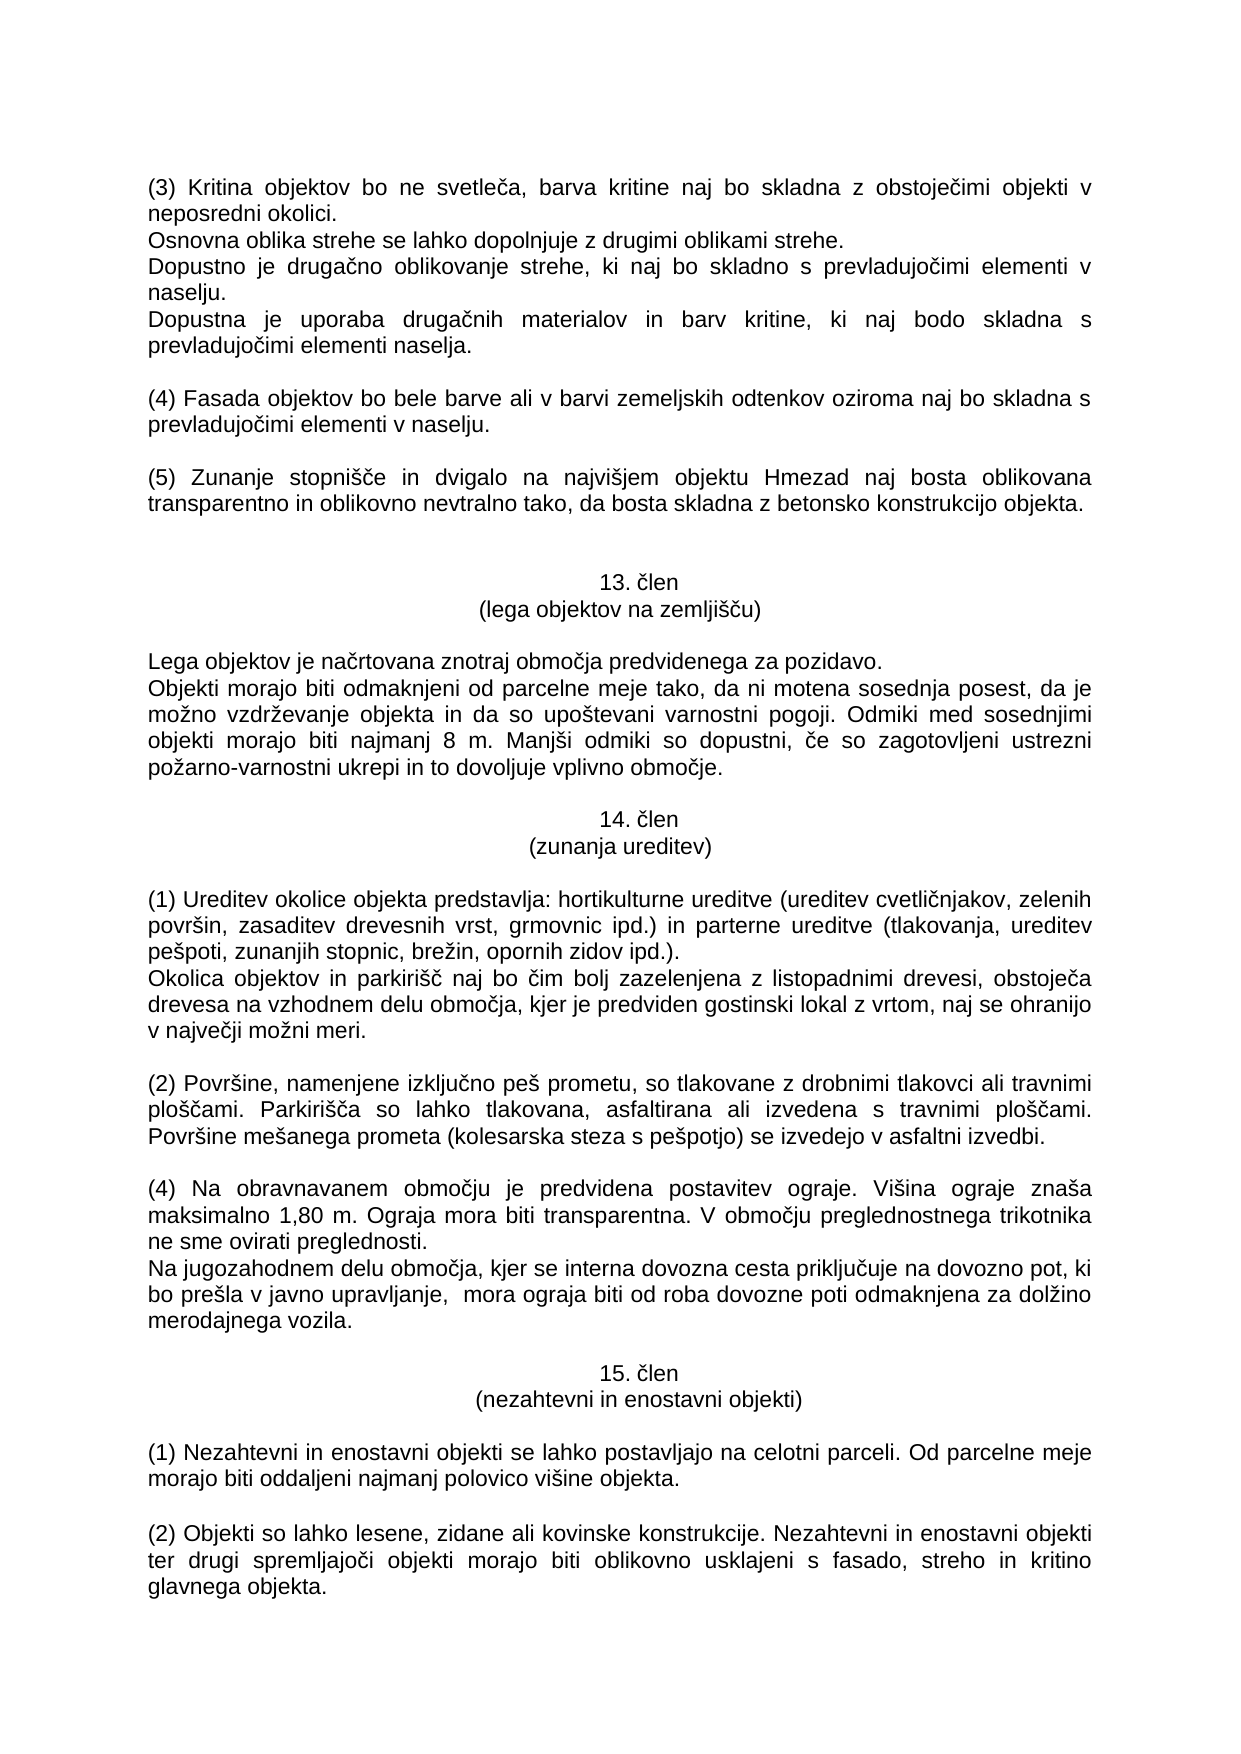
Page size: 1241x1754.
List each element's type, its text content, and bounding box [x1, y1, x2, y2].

text (2) Objekti so lahko lesene, zidane ali kovinske konstrukcije. Nezahtevni in enostavni objekti ter drugi spremljajoči objekti morajo biti oblikovno usklajeni s fasado, streho in kritino glavnega objekta. [148, 1520, 1093, 1599]
list člen [185, 1360, 1093, 1386]
list člen [185, 569, 1093, 596]
text Okolica objektov in parkirišč naj bo čim bolj zazelenjena z listopadnimi drevesi, obstoječa drevesa na vzhodnem delu območja, kjer je predviden gostinski lokal z vrtom, naj se ohranijo v največji možni meri. [148, 964, 1093, 1044]
text (4) Fasada objektov bo bele barve ali v barvi zemeljskih odtenkov oziroma naj bo skladna s prevladujočimi elementi v naselju. [148, 385, 1093, 437]
text Dopustna je uporaba drugačnih materialov in barv kritine, ki naj bodo skladna s prevladujočimi elementi naselja. [148, 306, 1093, 358]
text Objekti morajo biti odmaknjeni od parcelne meje tako, da ni motena sosednja posest, da je možno vzdrževanje objekta in da so upoštevani varnostni pogoji. Odmiki med sosednjimi objekti morajo biti najmanj 8 m. Manjši odmiki so dopustni, če so zagotovljeni ustrezni požarno-varnostni ukrepi in to dovoljuje vplivno območje. [148, 675, 1093, 780]
list člen [185, 806, 1093, 833]
text (lega objektov na zemljišču) [148, 596, 1093, 622]
text (nezahtevni in enostavni objekti) [185, 1386, 1093, 1413]
text (1) Ureditev okolice objekta predstavlja: hortikulturne ureditve (ureditev cvetličnjakov, zelenih površin, zasaditev drevesnih vrst, grmovnic ipd.) in parterne ureditve (tlakovanja, ureditev pešpoti, zunanjih stopnic, brežin, opornih zidov ipd.). [148, 886, 1093, 964]
text (5) Zunanje stopnišče in dvigalo na najvišjem objektu Hmezad naj bosta oblikovana transparentno in oblikovno nevtralno tako, da bosta skladna z betonsko konstrukcijo objekta. [148, 464, 1093, 517]
text Lega objektov je načrtovana znotraj območja predvidenega za pozidavo. [148, 648, 1093, 675]
text Dopustno je drugačno oblikovanje strehe, ki naj bo skladno s prevladujočimi elementi v naselju. [148, 253, 1093, 306]
text (3) Kritina objektov bo ne svetleča, barva kritine naj bo skladna z obstoječimi objekti v neposredni okolici. [148, 174, 1093, 227]
text (1) Nezahtevni in enostavni objekti se lahko postavljajo na celotni parceli. Od parcelne meje morajo biti oddaljeni najmanj polovico višine objekta. [148, 1439, 1093, 1492]
text (4) Na obravnavanem območju je predvidena postavitev ograje. Višina ograje znaša maksimalno 1,80 m. Ograja mora biti transparentna. V območju preglednostnega trikotnika ne sme ovirati preglednosti. [148, 1175, 1093, 1254]
text Osnovna oblika strehe se lahko dopolnjuje z drugimi oblikami strehe. [148, 227, 1093, 253]
text (2) Površine, namenjene izključno peš prometu, so tlakovane z drobnimi tlakovci ali travnimi ploščami. Parkirišča so lahko tlakovana, asfaltirana ali izvedena s travnimi ploščami. Površine mešanega prometa (kolesarska steza s pešpotjo) se izvedejo v asfaltni izvedbi. [148, 1070, 1093, 1149]
text (zunanja ureditev) [148, 833, 1093, 859]
text Na jugozahodnem delu območja, kjer se interna dovozna cesta priključuje na dovozno pot, ki bo prešla v javno upravljanje, mora ograja biti od roba dovozne poti odmaknjena za dolžino merodajnega vozila. [148, 1254, 1093, 1333]
